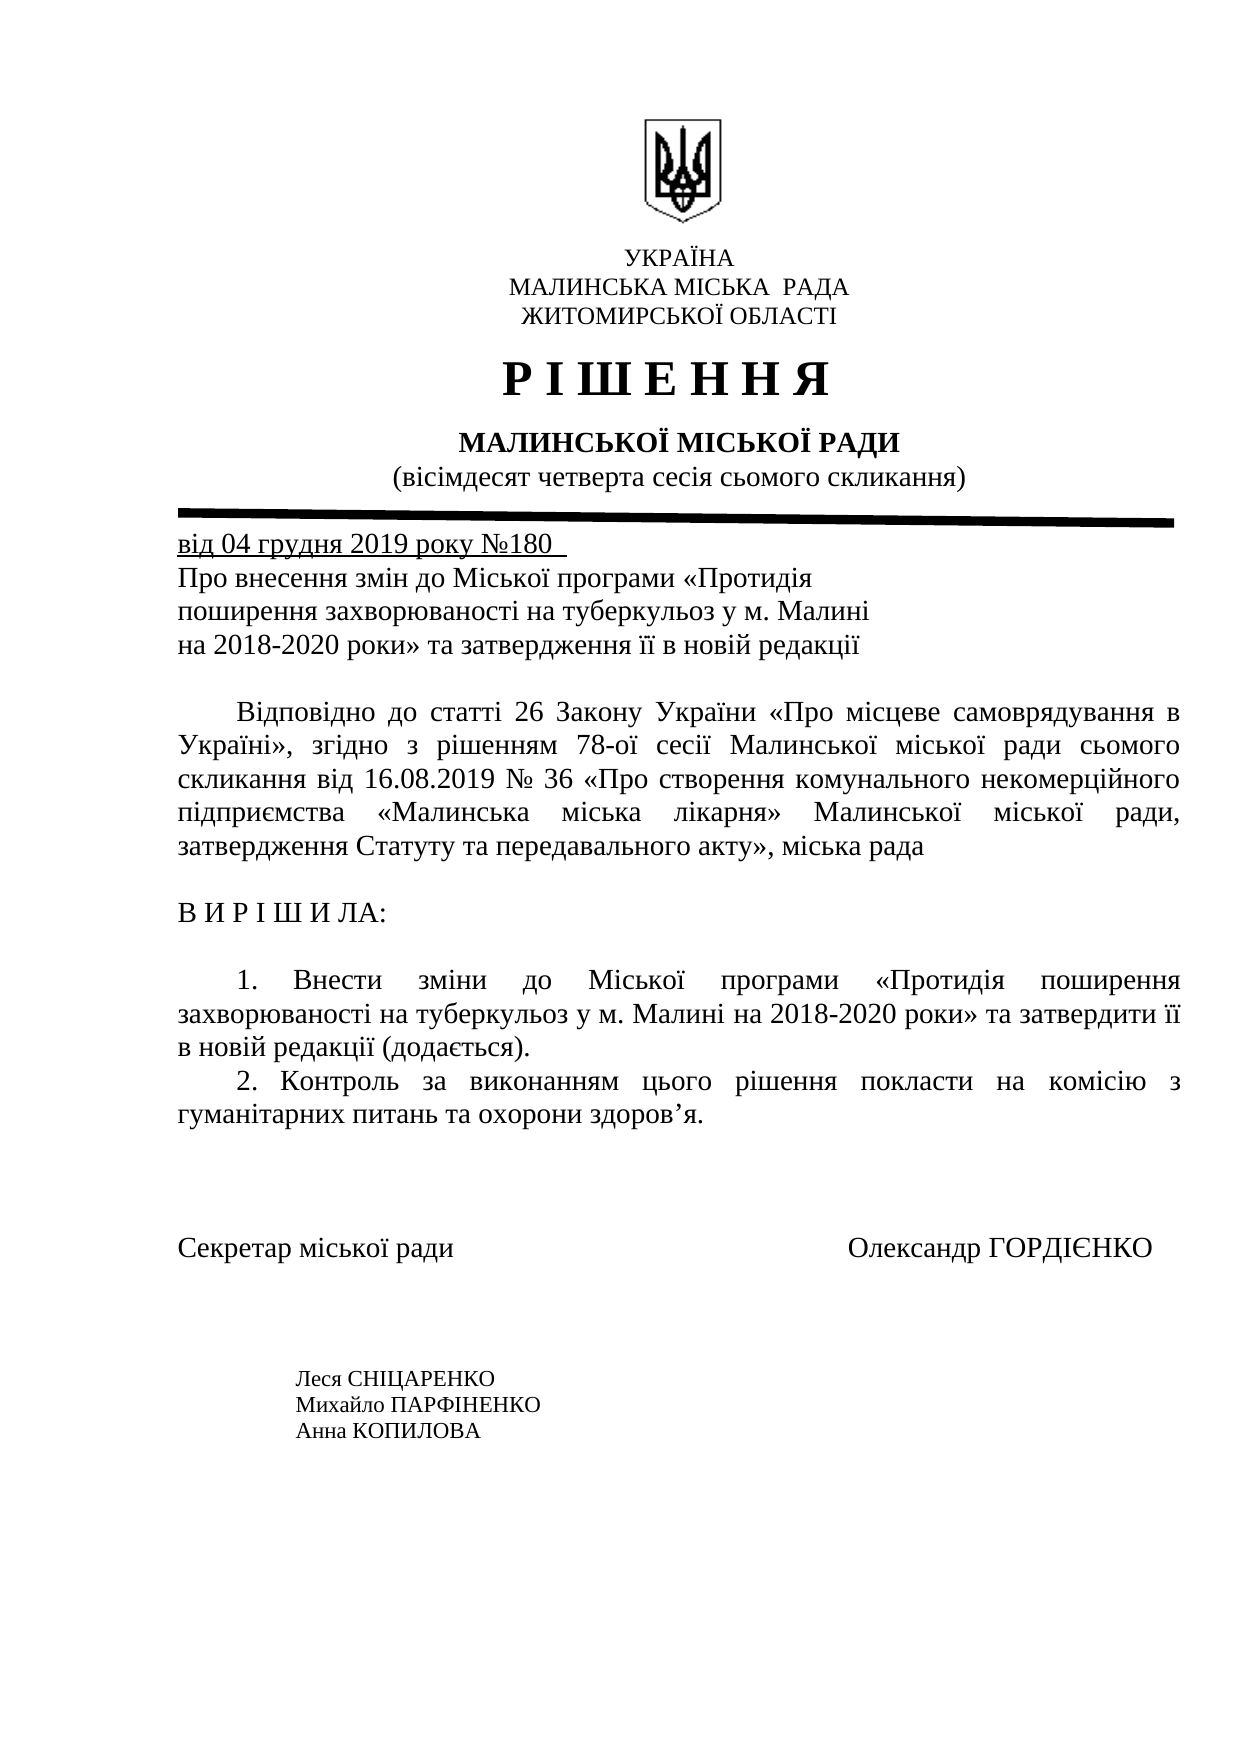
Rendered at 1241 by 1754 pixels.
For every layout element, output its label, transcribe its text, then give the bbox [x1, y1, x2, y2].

text Відповідно до статті 26 Закону України «Про місцеве самоврядування в Україні», згідно з рішенням 78-ої сесії Малинської міської ради сьомого скликання від 16.08.2019 № 36 «Про створення комунального некомерційного підприємства «Малинська міська лікарня» Малинської міської ради, затвердження Статуту та передавального акту», міська рада [177, 694, 1181, 862]
text Михайло ПАРФІНЕНКО [177, 1391, 1181, 1417]
text Секретар міської ради Олександр ГОРДІЄНКО [177, 1231, 1181, 1264]
text 2. Контроль за виконанням цього рішення покласти на комісію з гуманітарних питань та охорони здоров’я. [177, 1063, 1181, 1130]
text УКРАЇНА [177, 243, 1181, 272]
text 1. Внести зміни до Міської програми «Протидія поширення захворюваності на туберкульоз у м. Малині на 2018-2020 роки» та затвердити її в новій редакції (додається). [177, 962, 1181, 1063]
text малинської МІСЬКОЇ ради [177, 426, 1181, 459]
text Про внесення змін до Міської програми «Протидія [177, 560, 1181, 593]
text (вісімдесят четверта сесія сьомого скликання) [177, 459, 1181, 493]
picture [638, 118, 727, 225]
text поширення захворюваності на туберкульоз у м. Малині [177, 593, 1181, 627]
text В И Р І Ш И ЛА: [177, 895, 1181, 929]
text на 2018-2020 роки» та затвердження її в новій редакції [177, 627, 1181, 660]
text Леся СНІЦАРЕНКО [177, 1365, 1181, 1391]
text ЖИТОМИРСЬКОЇ ОБЛАСТІ [177, 301, 1181, 330]
text від 04 грудня 2019 року №180 [177, 526, 1181, 560]
text МАЛИНСЬКА МІСЬКА РАДА [177, 272, 1181, 301]
text Р І Ш Е Н Н я [177, 349, 1181, 406]
text Анна КОПИЛОВА [177, 1417, 1181, 1444]
